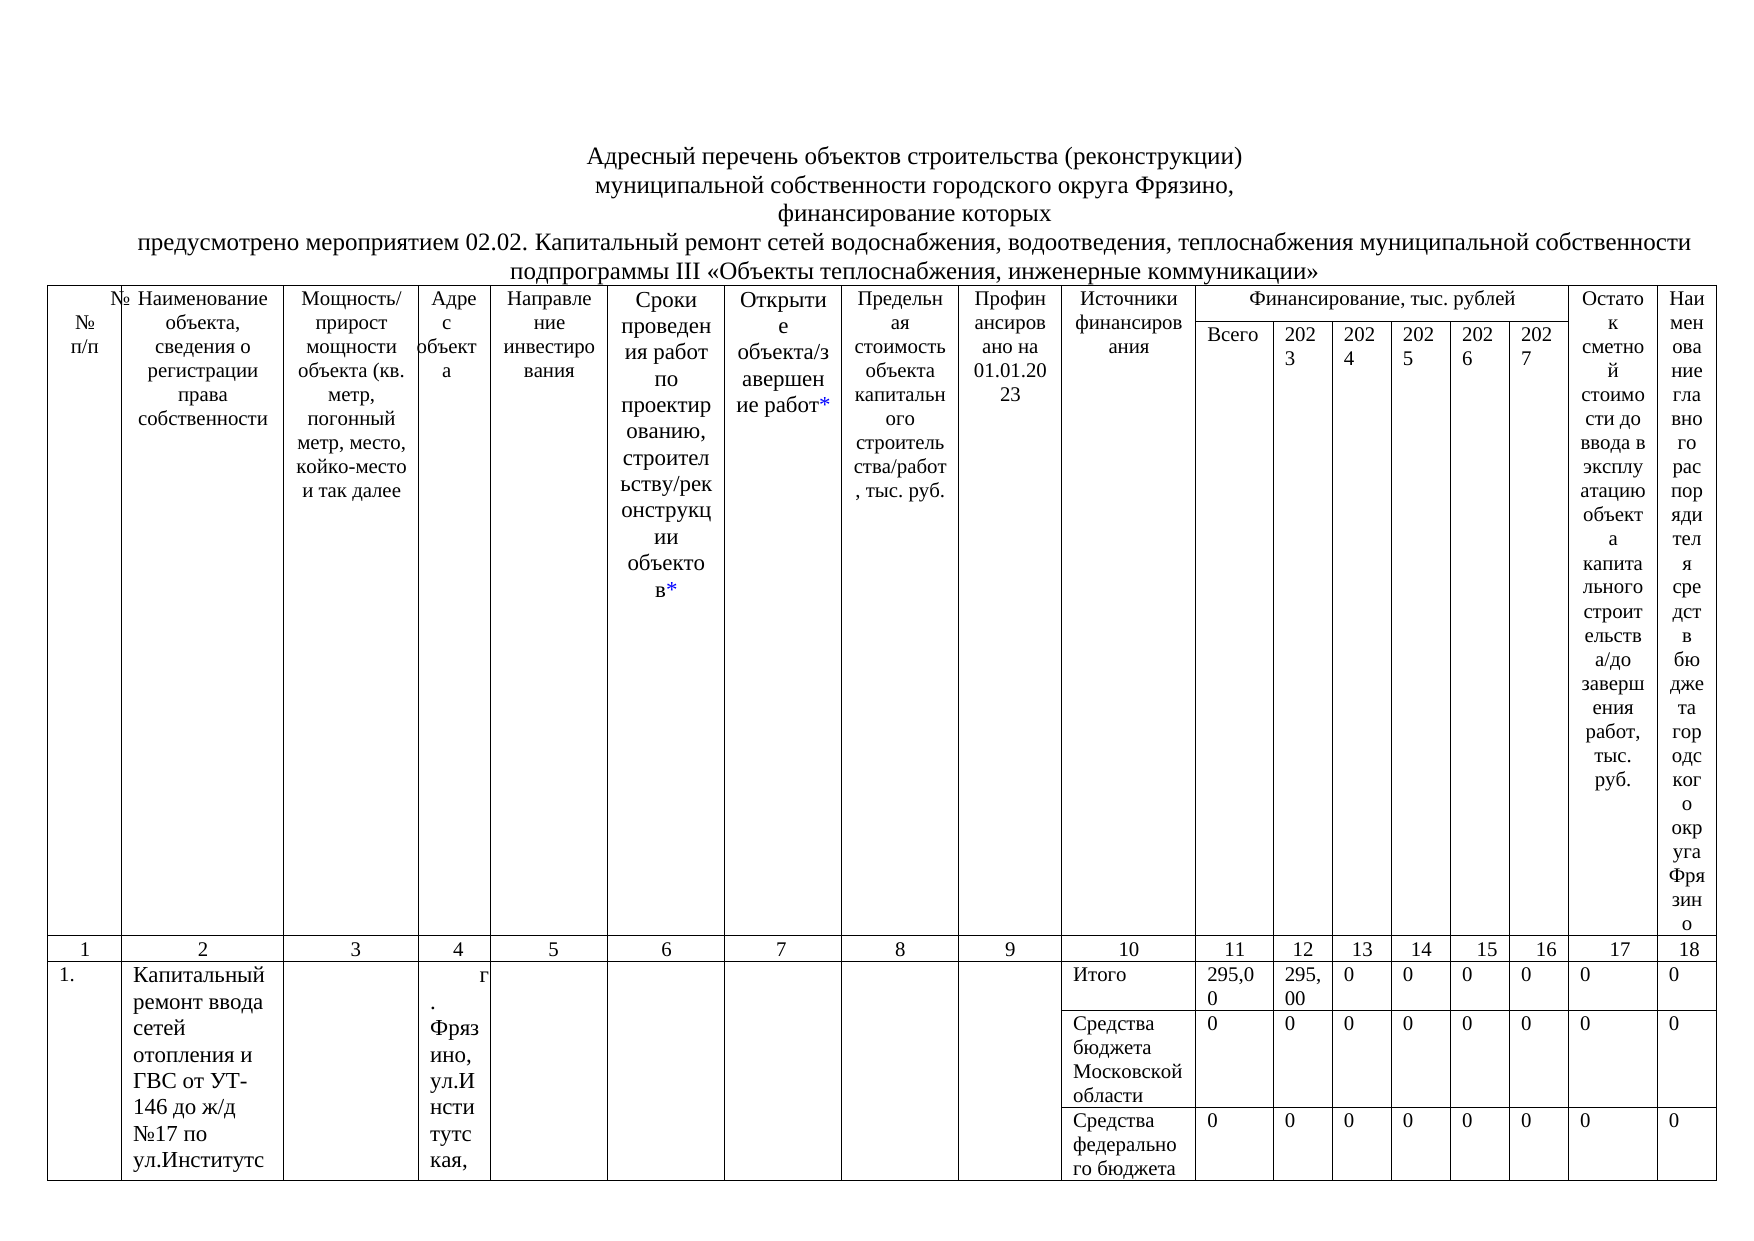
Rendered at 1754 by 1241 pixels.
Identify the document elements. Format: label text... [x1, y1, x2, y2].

table_header №№ п/п [48, 286, 121, 935]
table_cell Всего [1196, 322, 1273, 935]
table_cell 0 [1392, 1108, 1450, 1180]
text финансирование которых [106, 198, 1723, 227]
table_cell 2 [122, 936, 283, 961]
table_cell 1 [48, 936, 121, 961]
table_cell 295,00 [1196, 962, 1273, 1010]
table_header Наименование главного распорядителя средств бюджета городского округа Фрязино [1658, 286, 1716, 935]
table_cell 2023 [1274, 322, 1332, 935]
table_cell 0 [1569, 1011, 1657, 1107]
table_cell 0 [1196, 1011, 1273, 1107]
table_header Остаток сметной стоимости до ввода в эксплуатацию объекта капитального строительства/до завершения работ, тыс. руб. [1569, 286, 1657, 935]
table_cell г. Фрязино, ул.Институтская, д.17 [419, 962, 490, 1180]
table_cell 10 [1062, 936, 1195, 961]
table_cell 0 [1392, 962, 1450, 1010]
table_header Наименование объекта, сведения о регистрации права собственности [122, 286, 283, 935]
table_cell Капитальный ремонт ввода сетей отопления и ГВС от УТ-146 до ж/д №17 по ул.Институтская МО, [122, 962, 283, 1180]
table_cell [842, 962, 958, 1180]
table_cell 1. [48, 962, 121, 1180]
table_cell 17 [1569, 936, 1657, 961]
table_cell 6 [608, 936, 724, 961]
table_header Открытие объекта/завершение работ* [725, 286, 841, 935]
table_cell 0 [1392, 1011, 1450, 1107]
table_cell 0 [1658, 1011, 1716, 1107]
table_header Адрес объекта [419, 286, 490, 935]
table_cell 4 [419, 936, 490, 961]
table_cell 12 [1274, 936, 1332, 961]
table_cell 14 [1392, 936, 1450, 961]
table_cell 0 [1196, 1108, 1273, 1180]
table_cell 7 [725, 936, 841, 961]
table_header Сроки проведения работ по проектированию, строительству/реконструкции объектов* [608, 286, 724, 935]
table_cell Средства федерального бюджета [1062, 1108, 1195, 1180]
table_cell 15 [1451, 936, 1509, 961]
table_cell 0 [1510, 1011, 1568, 1107]
table_cell 0 [1658, 1108, 1716, 1180]
text предусмотрено мероприятием 02.02. Капитальный ремонт сетей водоснабжения, водоотведения, теплоснабжения муниципальной собственности [106, 227, 1723, 256]
table_cell 0 [1569, 962, 1657, 1010]
table_cell Итого [1062, 962, 1195, 1010]
table_cell 2024 [1333, 322, 1391, 935]
table_cell 16 [1510, 936, 1568, 961]
text Адресный перечень объектов строительства (реконструкции) [106, 141, 1723, 170]
table_cell 0 [1658, 962, 1716, 1010]
table_cell 2026 [1451, 322, 1509, 935]
table_header Профинансировано на 01.01.2023 [959, 286, 1061, 935]
table_cell 0 [1333, 1011, 1391, 1107]
table_cell 13 [1333, 936, 1391, 961]
table_cell 3 [284, 936, 418, 961]
table_cell [284, 962, 418, 1180]
table_cell 0 [1451, 962, 1509, 1010]
text муниципальной собственности городского округа Фрязино, [106, 170, 1723, 198]
table_cell 0 [1274, 1011, 1332, 1107]
table_cell 295,00 [1274, 962, 1332, 1010]
table_cell Средства бюджета Московской области [1062, 1011, 1195, 1107]
table_cell 2025 [1392, 322, 1450, 935]
table_cell 0 [1333, 1108, 1391, 1180]
table_cell 2027 [1510, 322, 1568, 935]
table_cell 0 [1510, 962, 1568, 1010]
table_cell [491, 962, 607, 1180]
table_cell 0 [1451, 1011, 1509, 1107]
table_cell 0 [1451, 1108, 1509, 1180]
table_cell [608, 962, 724, 1180]
table_cell [725, 962, 841, 1180]
table_header Источники финансирования [1062, 286, 1195, 935]
table_cell 0 [1510, 1108, 1568, 1180]
table_header Направление инвестирования [491, 286, 607, 935]
table_cell 11 [1196, 936, 1273, 961]
table_cell 9 [959, 936, 1061, 961]
table_cell 18 [1658, 936, 1716, 961]
table_cell 0 [1569, 1108, 1657, 1180]
text подпрограммы III «Объекты теплоснабжения, инженерные коммуникации» [106, 256, 1723, 285]
table_cell 0 [1333, 962, 1391, 1010]
table_header Предельная стоимость объекта капитального строительства/работ, тыс. руб. [842, 286, 958, 935]
table_cell [959, 962, 1061, 1180]
table_header Финансирование, тыс. рублей [1196, 286, 1568, 321]
table_cell 0 [1274, 1108, 1332, 1180]
table_header Мощность/прирост мощности объекта (кв. метр, погонный метр, место, койко-место и так далее [284, 286, 418, 935]
table_cell 8 [842, 936, 958, 961]
table_cell 5 [491, 936, 607, 961]
